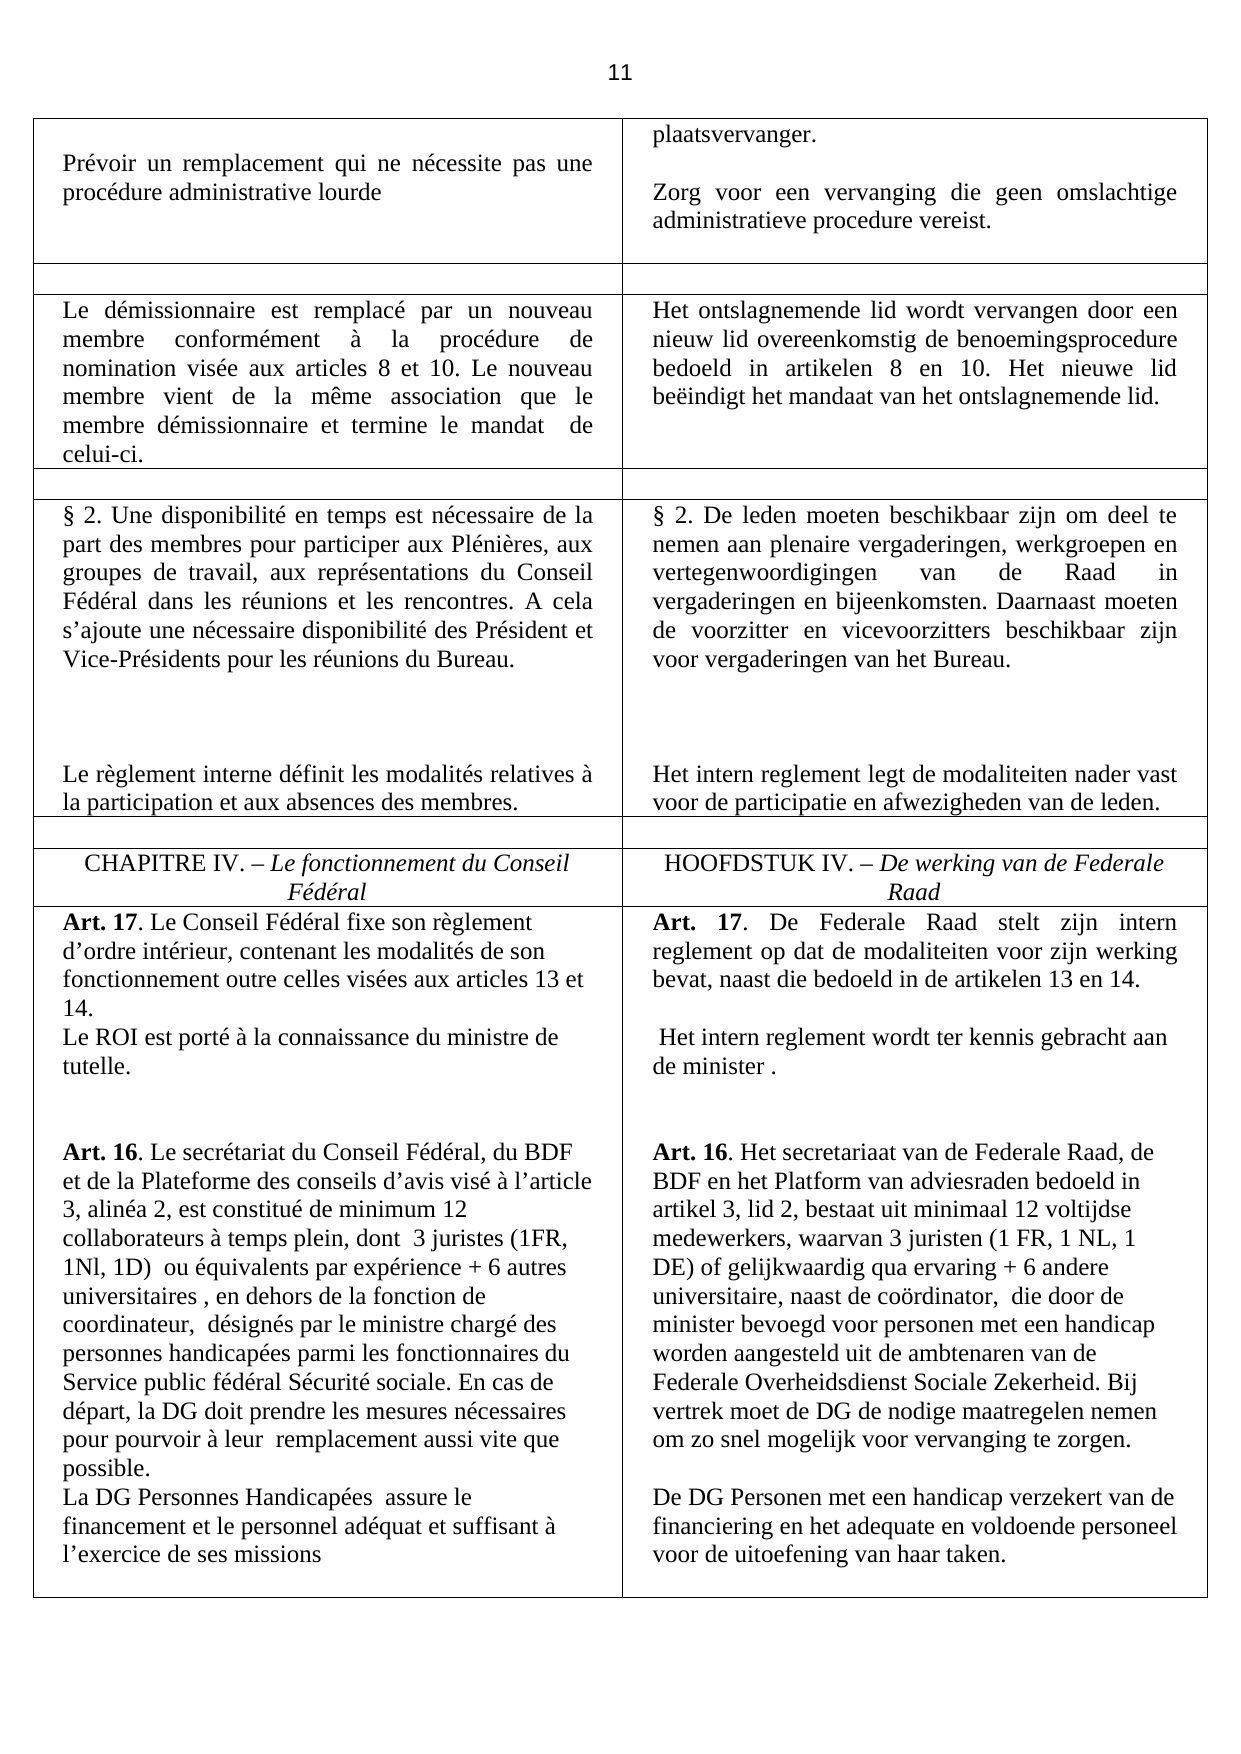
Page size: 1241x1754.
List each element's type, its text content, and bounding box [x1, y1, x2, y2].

table_cell [34, 817, 622, 847]
table_cell CHAPITRE IV. – Le fonctionnement du Conseil Fédéral [34, 849, 622, 906]
table_cell [34, 469, 622, 499]
table_cell Le démissionnaire est remplacé par un nouveau membre conformément à la procédure de nomination visée aux articles 8 et 10. Le nouveau membre vient de la même association que le membre démissionnaire et termine le mandat de celui-ci. [34, 295, 622, 468]
table_cell [623, 469, 1207, 499]
table_cell Het ontslagnemende lid wordt vervangen door een nieuw lid overeenkomstig de benoemingsprocedure bedoeld in artikelen 8 en 10. Het nieuwe lid beëindigt het mandaat van het ontslagnemende lid. [623, 295, 1207, 468]
table_cell § 2. De leden moeten beschikbaar zijn om deel te nemen aan plenaire vergaderingen, werkgroepen en vertegenwoordigingen van de Raad in vergaderingen en bijeenkomsten. Daarnaast moeten de voorzitter en vicevoorzitters beschikbaar zijn voor vergaderingen van het Bureau. Het intern reglement legt de modaliteiten nader vast voor de participatie en afwezigheden van de leden. [623, 500, 1207, 816]
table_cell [623, 119, 1207, 263]
table_cell [623, 817, 1207, 847]
table_cell [623, 264, 1207, 294]
table_cell HOOFDSTUK IV. – De werking van de Federale Raad [623, 849, 1207, 906]
table_cell § 2. Une disponibilité en temps est nécessaire de la part des membres pour participer aux Plénières, aux groupes de travail, aux représentations du Conseil Fédéral dans les réunions et les rencontres. A cela s’ajoute une nécessaire disponibilité des Président et Vice-Présidents pour les réunions du Bureau. Le règlement interne définit les modalités relatives à la participation et aux absences des membres. [34, 500, 622, 816]
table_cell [34, 119, 622, 263]
table_cell [34, 264, 622, 294]
